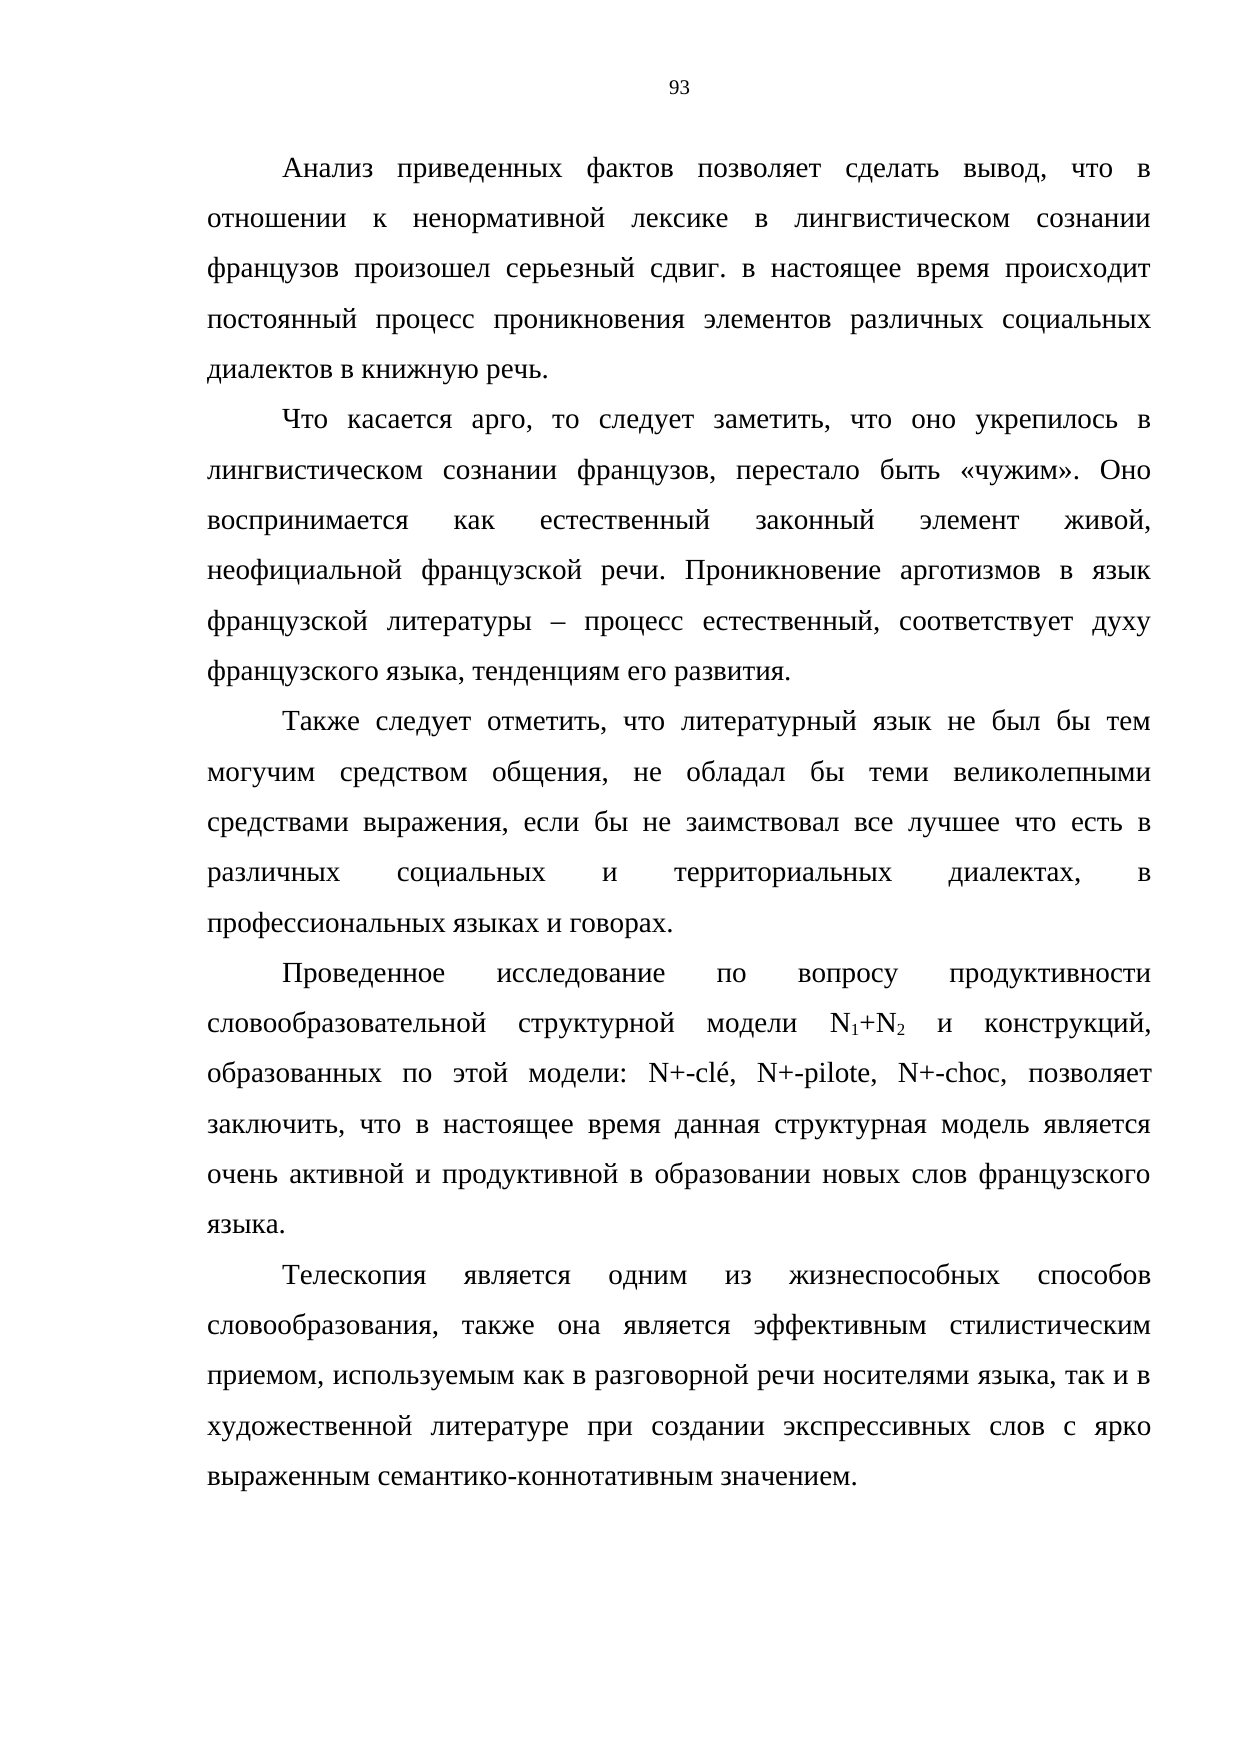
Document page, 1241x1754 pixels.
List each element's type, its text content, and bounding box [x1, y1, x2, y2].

text Что касается арго, то следует заметить, что оно укрепилось в лингвистическом сознании французов, перестало быть «чужим». Оно воспринимается как естественный законный элемент живой, неофициальной французской речи. Проникновение арготизмов в язык французской литературы – процесс естественный, соответствует духу французского языка, тенденциям его развития. [207, 402, 1152, 687]
text Также следует отметить, что литературный язык не был бы тем могучим средством общения, не обладал бы теми великолепными средствами выражения, если бы не заимствовал все лучшее что есть в различных социальных и территориальных диалектах, в профессиональных языках и говорах. [207, 703, 1152, 938]
text Проведенное исследование по вопросу продуктивности словообразовательной структурной модели N1+N2 и конструкций, образованных по этой модели: N+-clé, N+-pilote, N+-choc, позволяет заключить, что в настоящее время данная структурная модель является очень активной и продуктивной в образовании новых слов французского языка. [207, 955, 1152, 1240]
text Анализ приведенных фактов позволяет сделать вывод, что в отношении к ненормативной лексике в лингвистическом сознании французов произошел серьезный сдвиг. в настоящее время происходит постоянный процесс проникновения элементов различных социальных диалектов в книжную речь. [207, 150, 1152, 385]
text Телескопия является одним из жизнеспособных способов словообразования, также она является эффективным стилистическим приемом, используемым как в разговорной речи носителями языка, так и в художественной литературе при создании экспрессивных слов с ярко выраженным семантико-коннотативным значением. [207, 1257, 1152, 1492]
